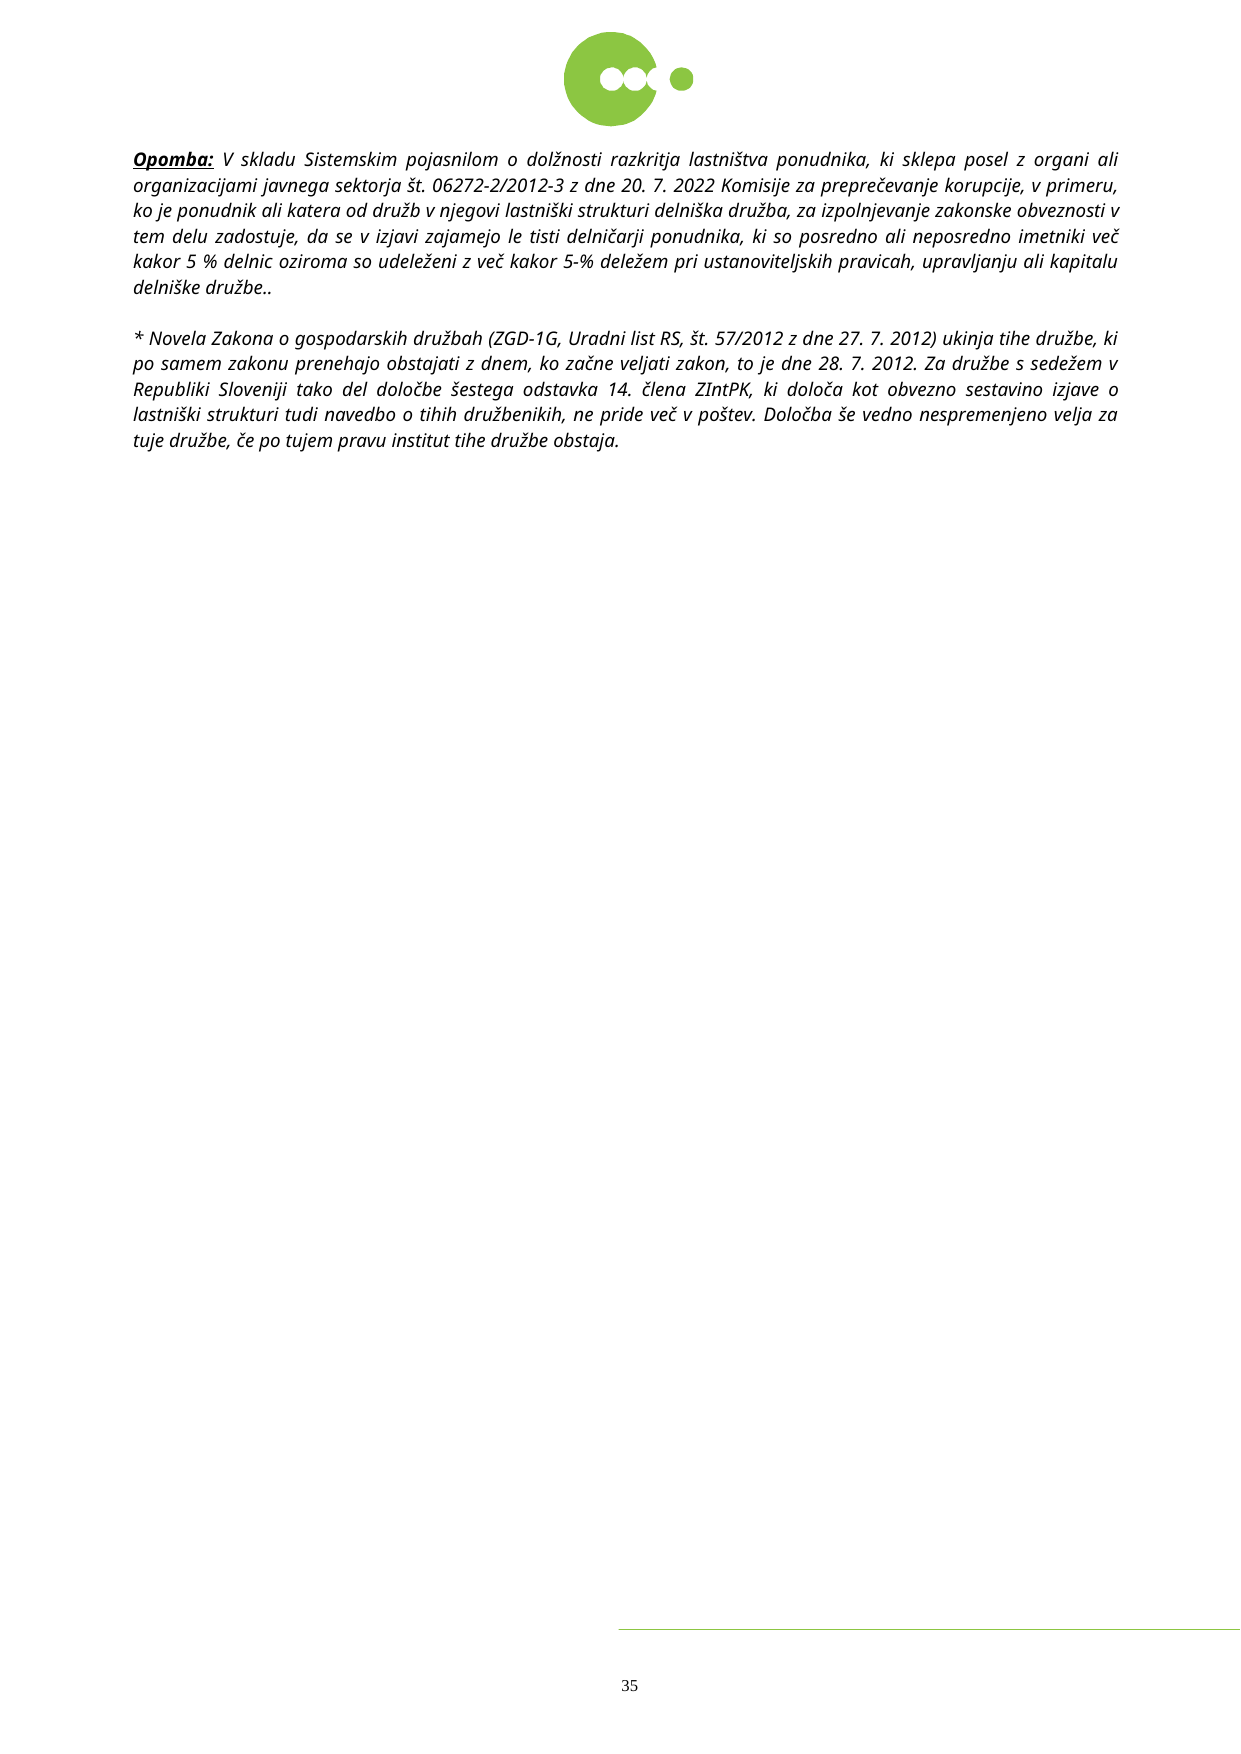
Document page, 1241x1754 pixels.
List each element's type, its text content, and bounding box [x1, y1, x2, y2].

text * Novela Zakona o gospodarskih družbah (ZGD-1G, Uradni list RS, št. 57/2012 z dne 27. 7. 2012) ukinja tihe družbe, ki po samem zakonu prenehajo obstajati z dnem, ko začne veljati zakon, to je dne 28. 7. 2012. Za družbe s sedežem v Republiki Sloveniji tako del določbe šestega odstavka 14. člena ZIntPK, ki določa kot obvezno sestavino izjave o lastniški strukturi tudi navedbo o tihih družbenikih, ne pride več v poštev. Določba še vedno nespremenjeno velja za tuje družbe, če po tujem pravu institut tihe družbe obstaja. [133, 325, 1122, 453]
text Opomba: V skladu Sistemskim pojasnilom o dolžnosti razkritja lastništva ponudnika, ki sklepa posel z organi ali organizacijami javnega sektorja št. 06272-2/2012-3 z dne 20. 7. 2022 Komisije za preprečevanje korupcije, v primeru, ko je ponudnik ali katera od družb v njegovi lastniški strukturi delniška družba, za izpolnjevanje zakonske obveznosti v tem delu zadostuje, da se v izjavi zajamejo le tisti delničarji ponudnika, ki so posredno ali neposredno imetniki več kakor 5 % delnic oziroma so udeleženi z več kakor 5-% deležem pri ustanoviteljskih pravicah, upravljanju ali kapitalu delniške družbe.. [133, 146, 1122, 299]
